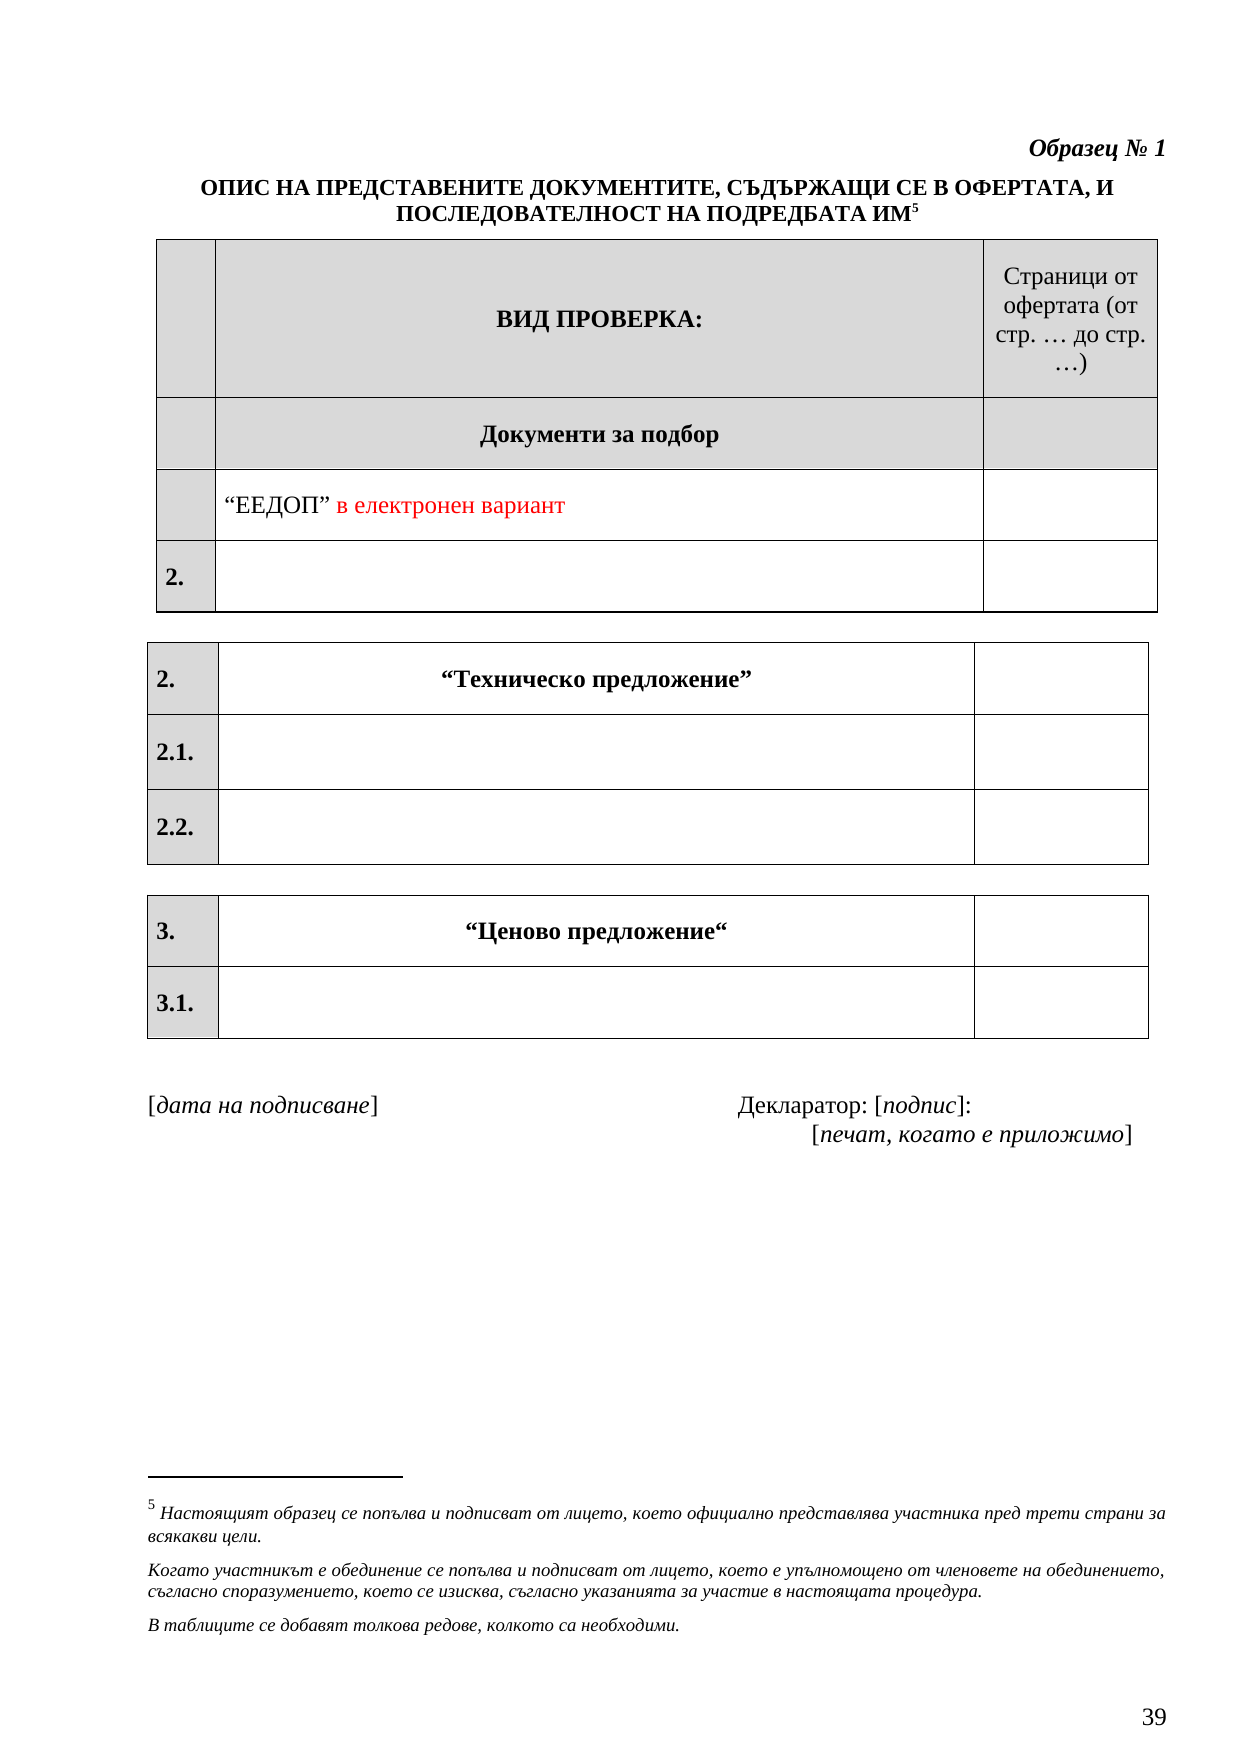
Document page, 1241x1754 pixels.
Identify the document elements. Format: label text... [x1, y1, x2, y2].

table_cell 2.2. [148, 790, 218, 864]
table_header Страници от офертата (от стр. … до стр. …) [984, 240, 1157, 397]
table_header ВИД ПРОВЕРКА: [216, 240, 983, 397]
table_cell 2.1. [148, 715, 218, 789]
table_cell [216, 541, 983, 611]
table_cell 2. [157, 541, 215, 611]
table_cell [157, 398, 215, 468]
table_cell [984, 541, 1157, 611]
text ОПИС НА ПРЕДСТАВЕНИТЕ ДОКУМЕНТИТЕ, СЪДЪРЖАЩИ СЕ В ОФЕРТАТА, И ПОСЛЕДОВАТЕЛНОСТ НА ПОДРЕДБАТА ИМ [148, 174, 1167, 227]
table_cell “ЕЕДОП” в електронен вариант [216, 470, 983, 540]
table_cell [975, 715, 1148, 789]
table_cell [984, 470, 1157, 540]
text [дата на подписване] Декларатор: [подпис]: [печат, когато е приложимо] [148, 1090, 1167, 1147]
table_cell [219, 715, 974, 789]
table_cell [157, 470, 215, 540]
table_header [975, 643, 1148, 714]
table_cell [219, 790, 974, 864]
table_header 2. [148, 643, 218, 714]
table_header 3. [148, 896, 218, 966]
table_cell [975, 790, 1148, 864]
table_header [975, 896, 1148, 966]
table_header “Техническо предложение” [219, 643, 974, 714]
table_cell 3.1. [148, 967, 218, 1037]
table_cell [984, 398, 1157, 468]
table_cell [975, 967, 1148, 1037]
table_header [157, 240, 215, 397]
table_cell [219, 967, 974, 1037]
table_header “Ценово предложение“ [219, 896, 974, 966]
text Образец № 1 [148, 133, 1167, 162]
table_cell Документи за подбор [216, 398, 983, 468]
